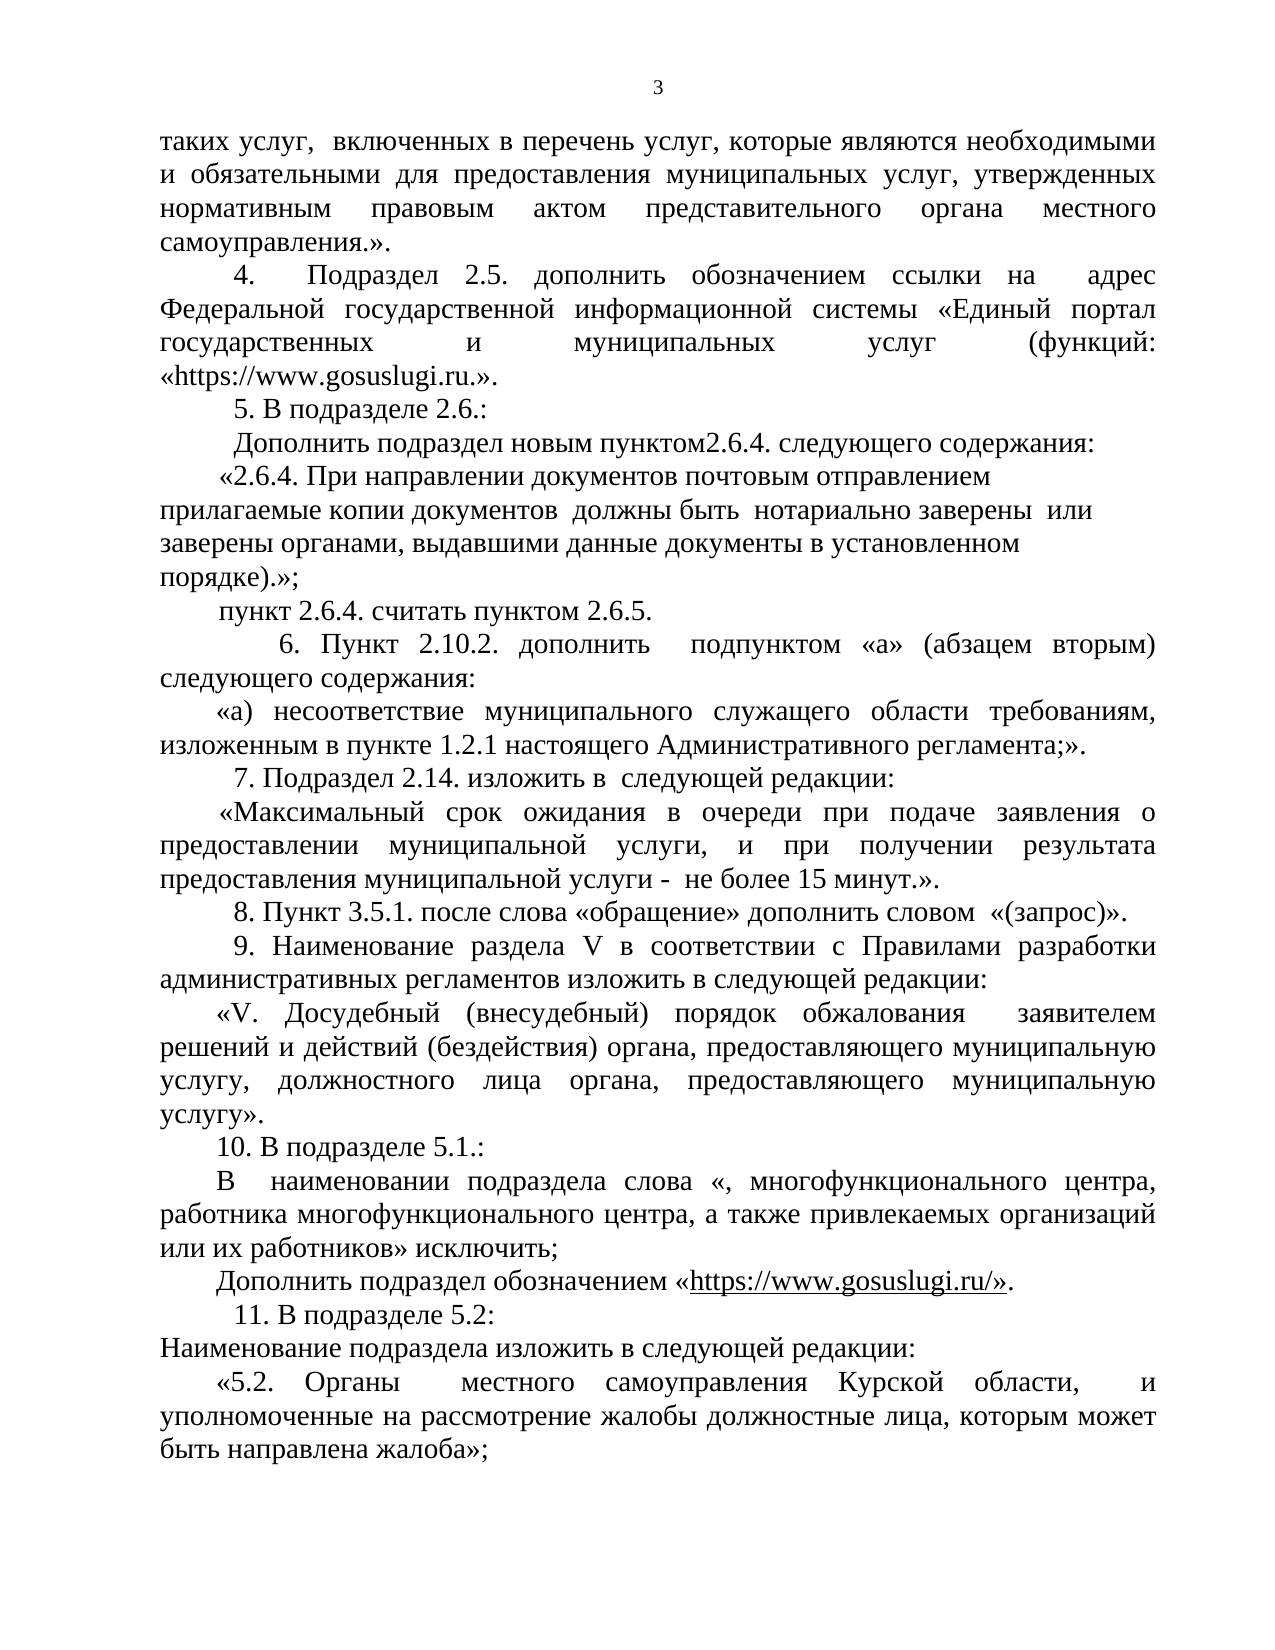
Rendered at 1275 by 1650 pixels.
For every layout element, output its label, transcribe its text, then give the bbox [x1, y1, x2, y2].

text В наименовании подраздела слова «, многофункционального центра, работника многофункционального центра, а также привлекаемых организаций или их работников» исключить; [159, 1163, 1157, 1263]
text 9. Наименование раздела V в соответствии с Правилами разработки административных регламентов изложить в следующей редакции: [159, 928, 1157, 995]
text Дополнить подраздел обозначением «https://www.gosuslugi.ru/». [159, 1263, 1157, 1297]
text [159, 123, 1157, 257]
text 10. В подразделе 5.1.: [159, 1129, 1157, 1163]
text «а) несоответствие муниципального служащего области требованиям, изложенным в пункте 1.2.1 настоящего Административного регламента;». [159, 693, 1157, 760]
text 5. В подразделе 2.6.: [159, 391, 1157, 425]
text «5.2. Органы местного самоуправления Курской области, и уполномоченные на рассмотрение жалобы должностные лица, которым может быть направлена жалоба»; [159, 1364, 1157, 1465]
text 11. В подразделе 5.2: [159, 1297, 1157, 1331]
text 8. Пункт 3.5.1. после слова «обращение» дополнить словом «(запрос)». [159, 894, 1157, 928]
text 7. Подраздел 2.14. изложить в следующей редакции: [159, 760, 1157, 794]
text 6. Пункт 2.10.2. дополнить подпунктом «а» (абзацем вторым) следующего содержания: [159, 626, 1157, 693]
text 4. Подраздел 2.5. дополнить обозначением ссылки на адрес Федеральной государственной информационной системы «Единый портал государственных и муниципальных услуг (функций: «https://www.gosuslugi.ru.». [159, 257, 1157, 391]
text «2.6.4. При направлении документов почтовым отправлением прилагаемые копии документов должны быть нотариально заверены или заверены органами, выдавшими данные документы в установленном порядке).»; [159, 458, 1157, 593]
text «Максимальный срок ожидания в очереди при подаче заявления о предоставлении муниципальной услуги, и при получении результата предоставления муниципальной услуги - не более 15 минут.». [159, 794, 1157, 894]
text Наименование подраздела изложить в следующей редакции: [159, 1331, 1157, 1364]
text пункт 2.6.4. считать пунктом 2.6.5. [159, 593, 1157, 626]
text Дополнить подраздел новым пунктом2.6.4. следующего содержания: [159, 425, 1157, 458]
text «V. Досудебный (внесудебный) порядок обжалования заявителем решений и действий (бездействия) органа, предоставляющего муниципальную услугу, должностного лица органа, предоставляющего муниципальную услугу». [159, 995, 1157, 1129]
